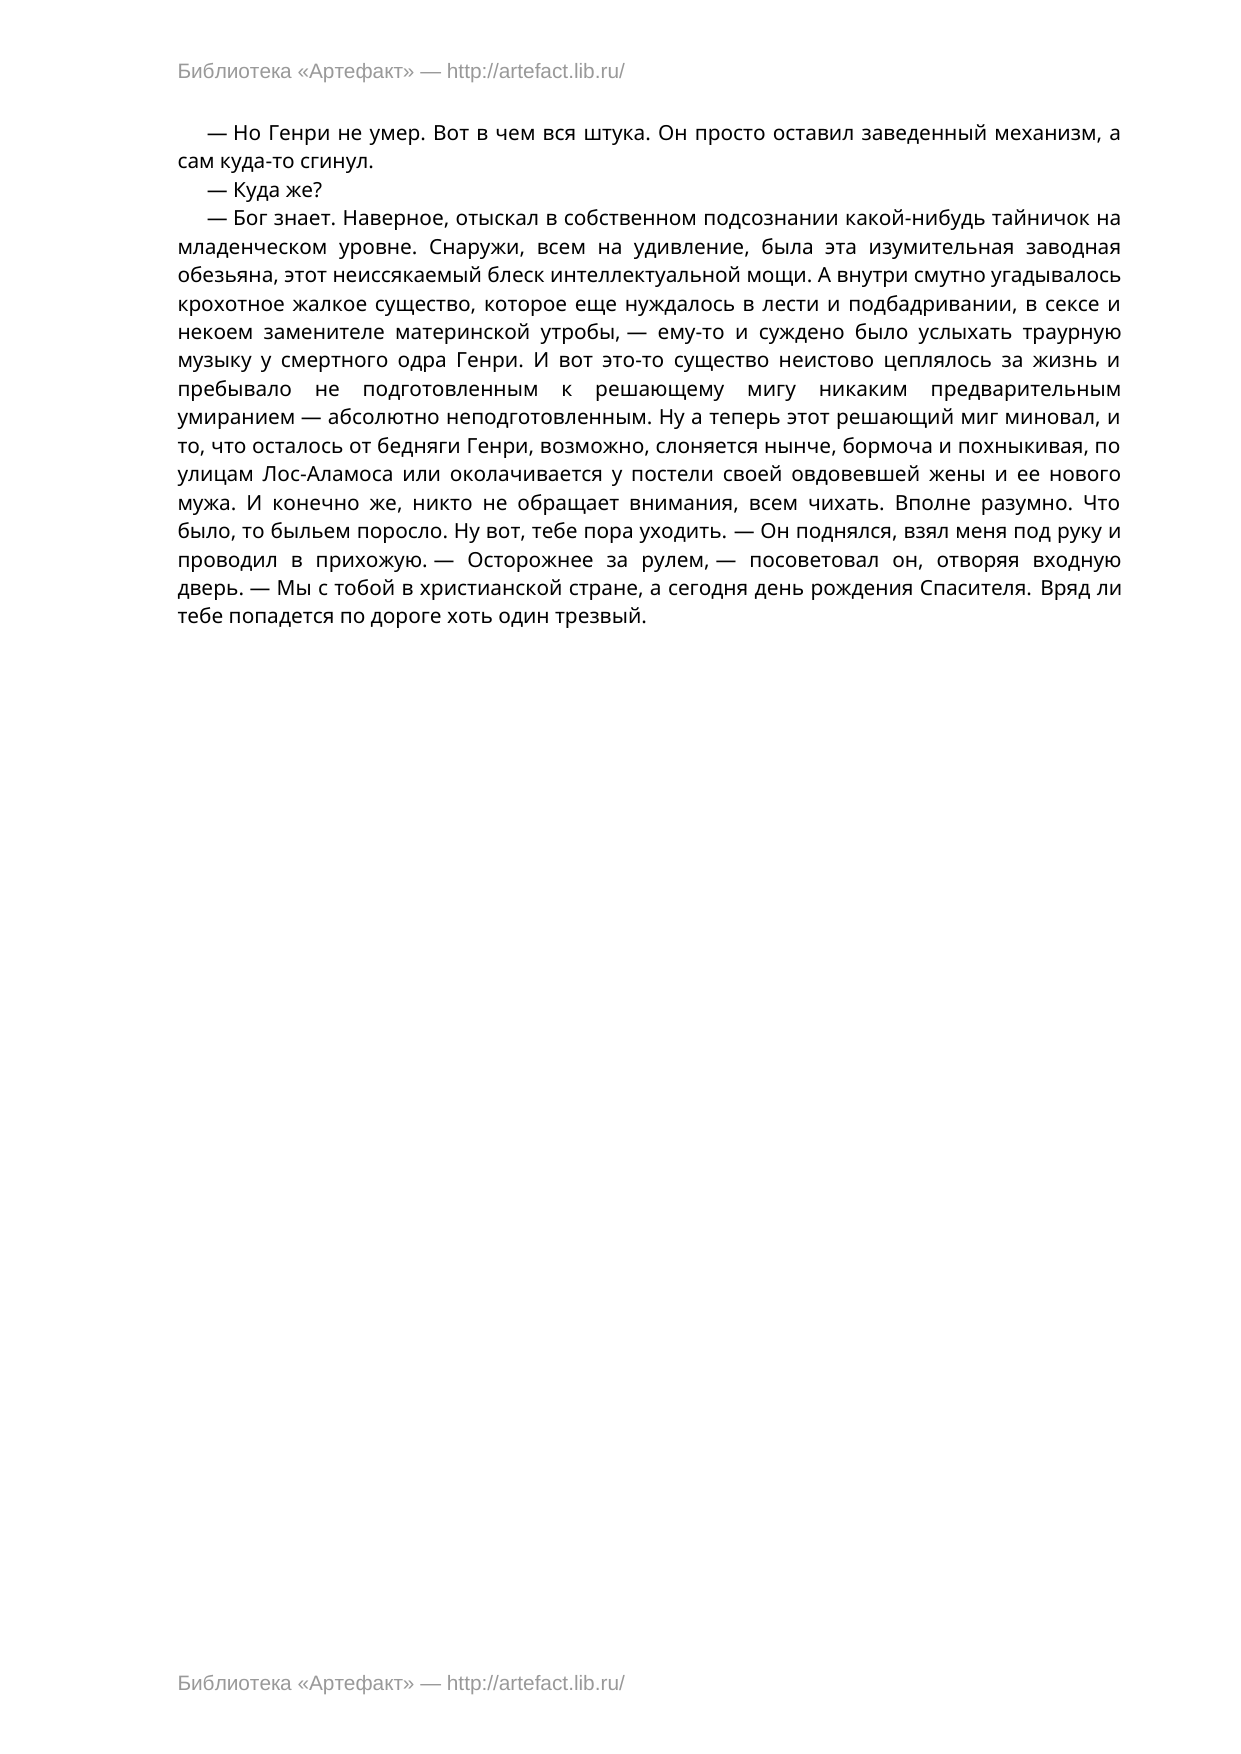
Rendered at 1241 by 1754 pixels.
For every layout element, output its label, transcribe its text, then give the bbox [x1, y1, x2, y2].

text — Но Генри не умер. Вот в чем вся штука. Он просто оставил заведенный механизм, а сам куда-то сгинул. [177, 118, 1122, 175]
text — Бог знает. Наверное, отыскал в собственном подсознании какой-нибудь тайничок на младенческом уровне. Снаружи, всем на удивление, была эта изумительная заводная обезьяна, этот неиссякаемый блеск интеллектуальной мощи. А внутри смутно угадывалось крохотное жалкое существо, которое еще нуждалось в лести и подбадривании, в сексе и некоем заменителе материнской утробы, — ему-то и суждено было услыхать траурную музыку у смертного одра Генри. И вот это-то существо неистово цеплялось за жизнь и пребывало не подготовленным к решающему мигу никаким предварительным умиранием — абсолютно неподготовленным. Ну а теперь этот решающий миг миновал, и то, что осталось от бедняги Генри, возможно, слоняется нынче, бормоча и похныкивая, по улицам Лос-Аламоса или околачивается у постели своей овдовевшей жены и ее нового мужа. И конечно же, никто не обращает внимания, всем чихать. Вполне разумно. Что было, то быльем поросло. Ну вот, тебе пора уходить. — Он поднялся, взял меня под руку и проводил в прихожую. — Осторожнее за рулем, — посоветовал он, отворяя входную дверь. — Мы с тобой в христианской стране, а сегодня день рождения Спасителя. Вряд ли тебе попадется по дороге хоть один трезвый. [177, 203, 1122, 630]
text — Куда же? [177, 175, 1122, 203]
